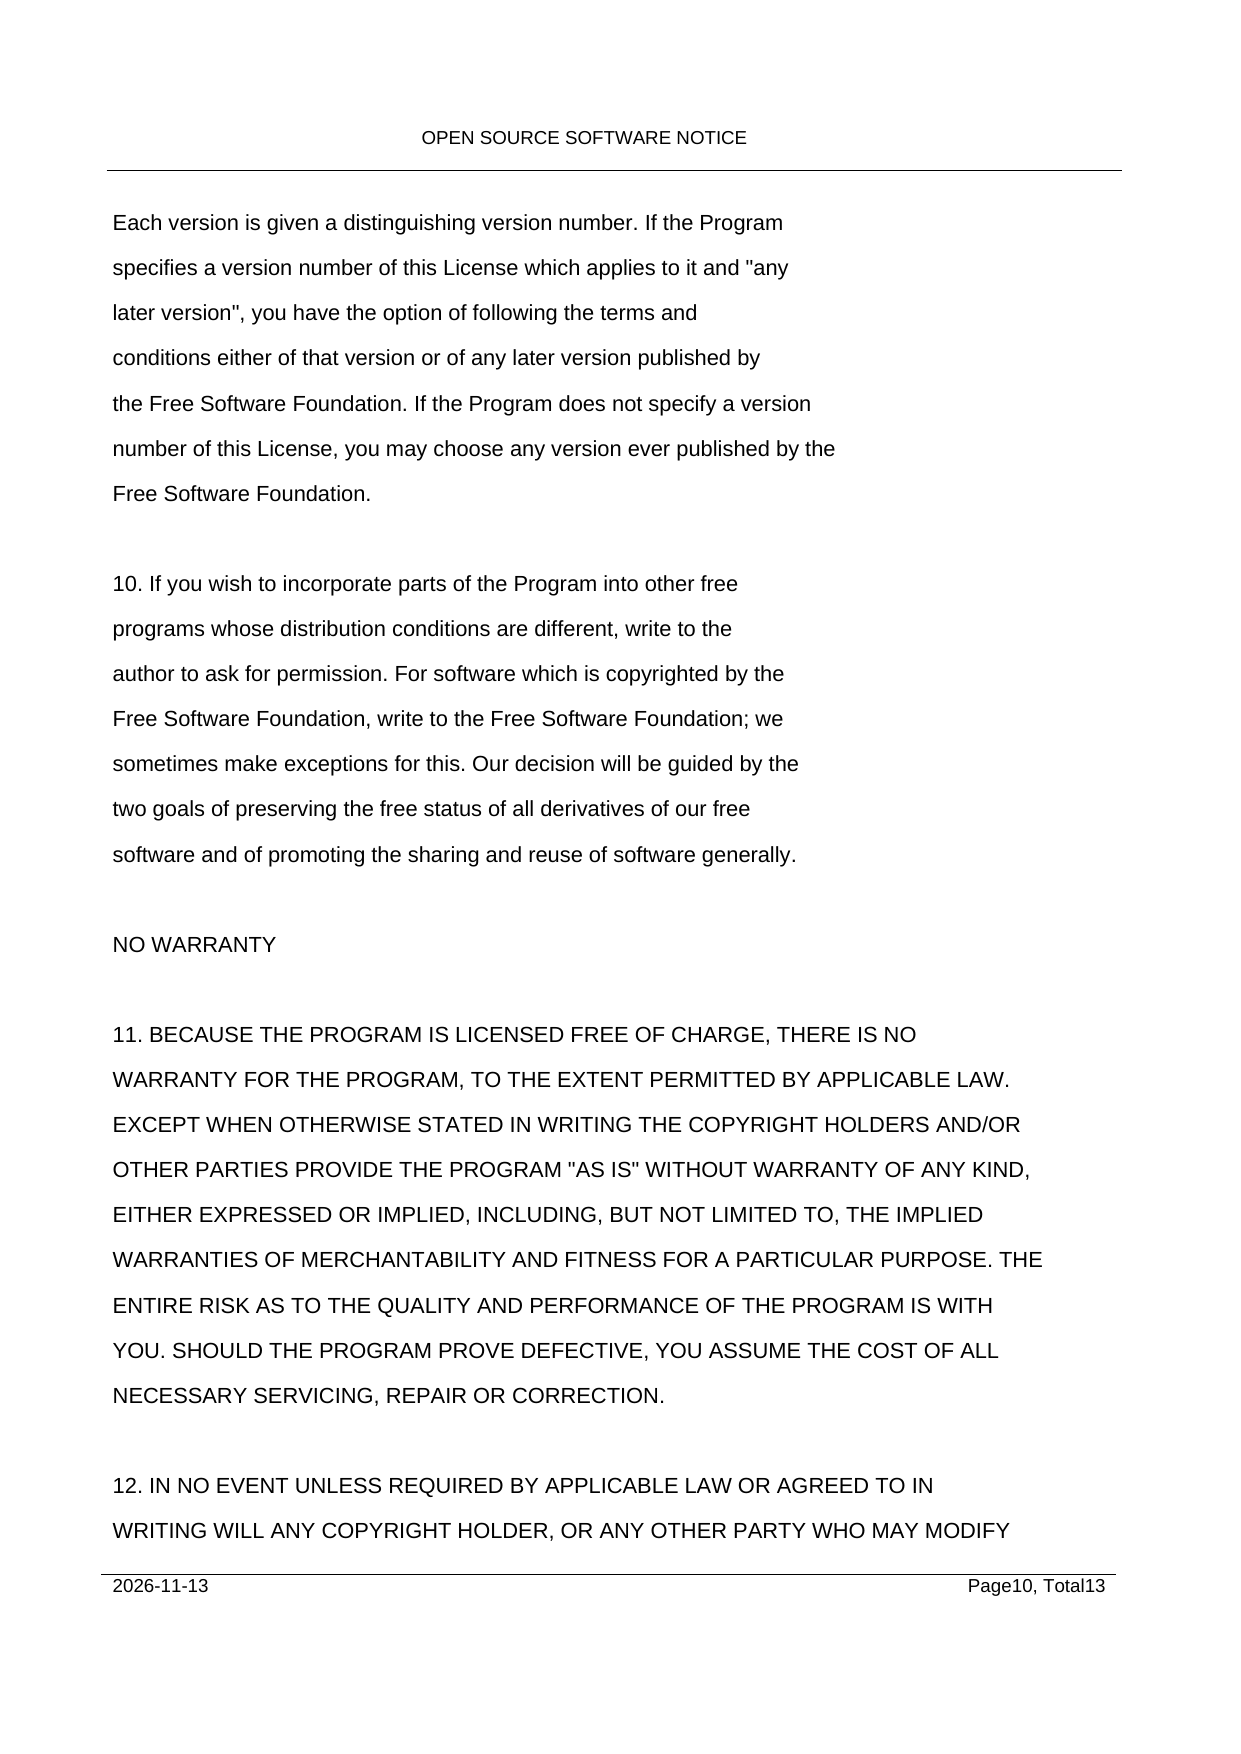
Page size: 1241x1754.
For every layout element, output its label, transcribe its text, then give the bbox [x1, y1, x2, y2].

text OTHER PARTIES PROVIDE THE PROGRAM "AS IS" WITHOUT WARRANTY OF ANY KIND, [112, 1153, 1128, 1186]
text number of this License, you may choose any version ever published by the [112, 432, 1128, 464]
text NECESSARY SERVICING, REPAIR OR CORRECTION. [112, 1379, 1128, 1412]
text conditions either of that version or of any later version published by [112, 342, 1128, 374]
text Each version is given a distinguishing version number. If the Program [112, 206, 1128, 239]
text later version", you have the option of following the terms and [112, 297, 1128, 329]
text NO WARRANTY [112, 928, 1128, 961]
text YOU. SHOULD THE PROGRAM PROVE DEFECTIVE, YOU ASSUME THE COST OF ALL [112, 1334, 1128, 1366]
text specifies a version number of this License which applies to it and "any [112, 251, 1128, 284]
text the Free Software Foundation. If the Program does not specify a version [112, 387, 1128, 419]
text 10. If you wish to incorporate parts of the Program into other free [112, 567, 1128, 600]
text ENTIRE RISK AS TO THE QUALITY AND PERFORMANCE OF THE PROGRAM IS WITH [112, 1289, 1128, 1321]
text author to ask for permission. For software which is copyrighted by the [112, 657, 1128, 690]
text WARRANTIES OF MERCHANTABILITY AND FITNESS FOR A PARTICULAR PURPOSE. THE [112, 1244, 1128, 1276]
text EXCEPT WHEN OTHERWISE STATED IN WRITING THE COPYRIGHT HOLDERS AND/OR [112, 1108, 1128, 1141]
text two goals of preserving the free status of all derivatives of our free [112, 793, 1128, 825]
text EITHER EXPRESSED OR IMPLIED, INCLUDING, BUT NOT LIMITED TO, THE IMPLIED [112, 1199, 1128, 1231]
text WRITING WILL ANY COPYRIGHT HOLDER, OR ANY OTHER PARTY WHO MAY MODIFY [112, 1514, 1128, 1547]
text Free Software Foundation, write to the Free Software Foundation; we [112, 702, 1128, 735]
text programs whose distribution conditions are different, write to the [112, 612, 1128, 645]
text 11. BECAUSE THE PROGRAM IS LICENSED FREE OF CHARGE, THERE IS NO [112, 1018, 1128, 1051]
text sometimes make exceptions for this. Our decision will be guided by the [112, 748, 1128, 780]
text 12. IN NO EVENT UNLESS REQUIRED BY APPLICABLE LAW OR AGREED TO IN [112, 1469, 1128, 1502]
text software and of promoting the sharing and reuse of software generally. [112, 838, 1128, 870]
text Free Software Foundation. [112, 477, 1128, 509]
text WARRANTY FOR THE PROGRAM, TO THE EXTENT PERMITTED BY APPLICABLE LAW. [112, 1063, 1128, 1096]
